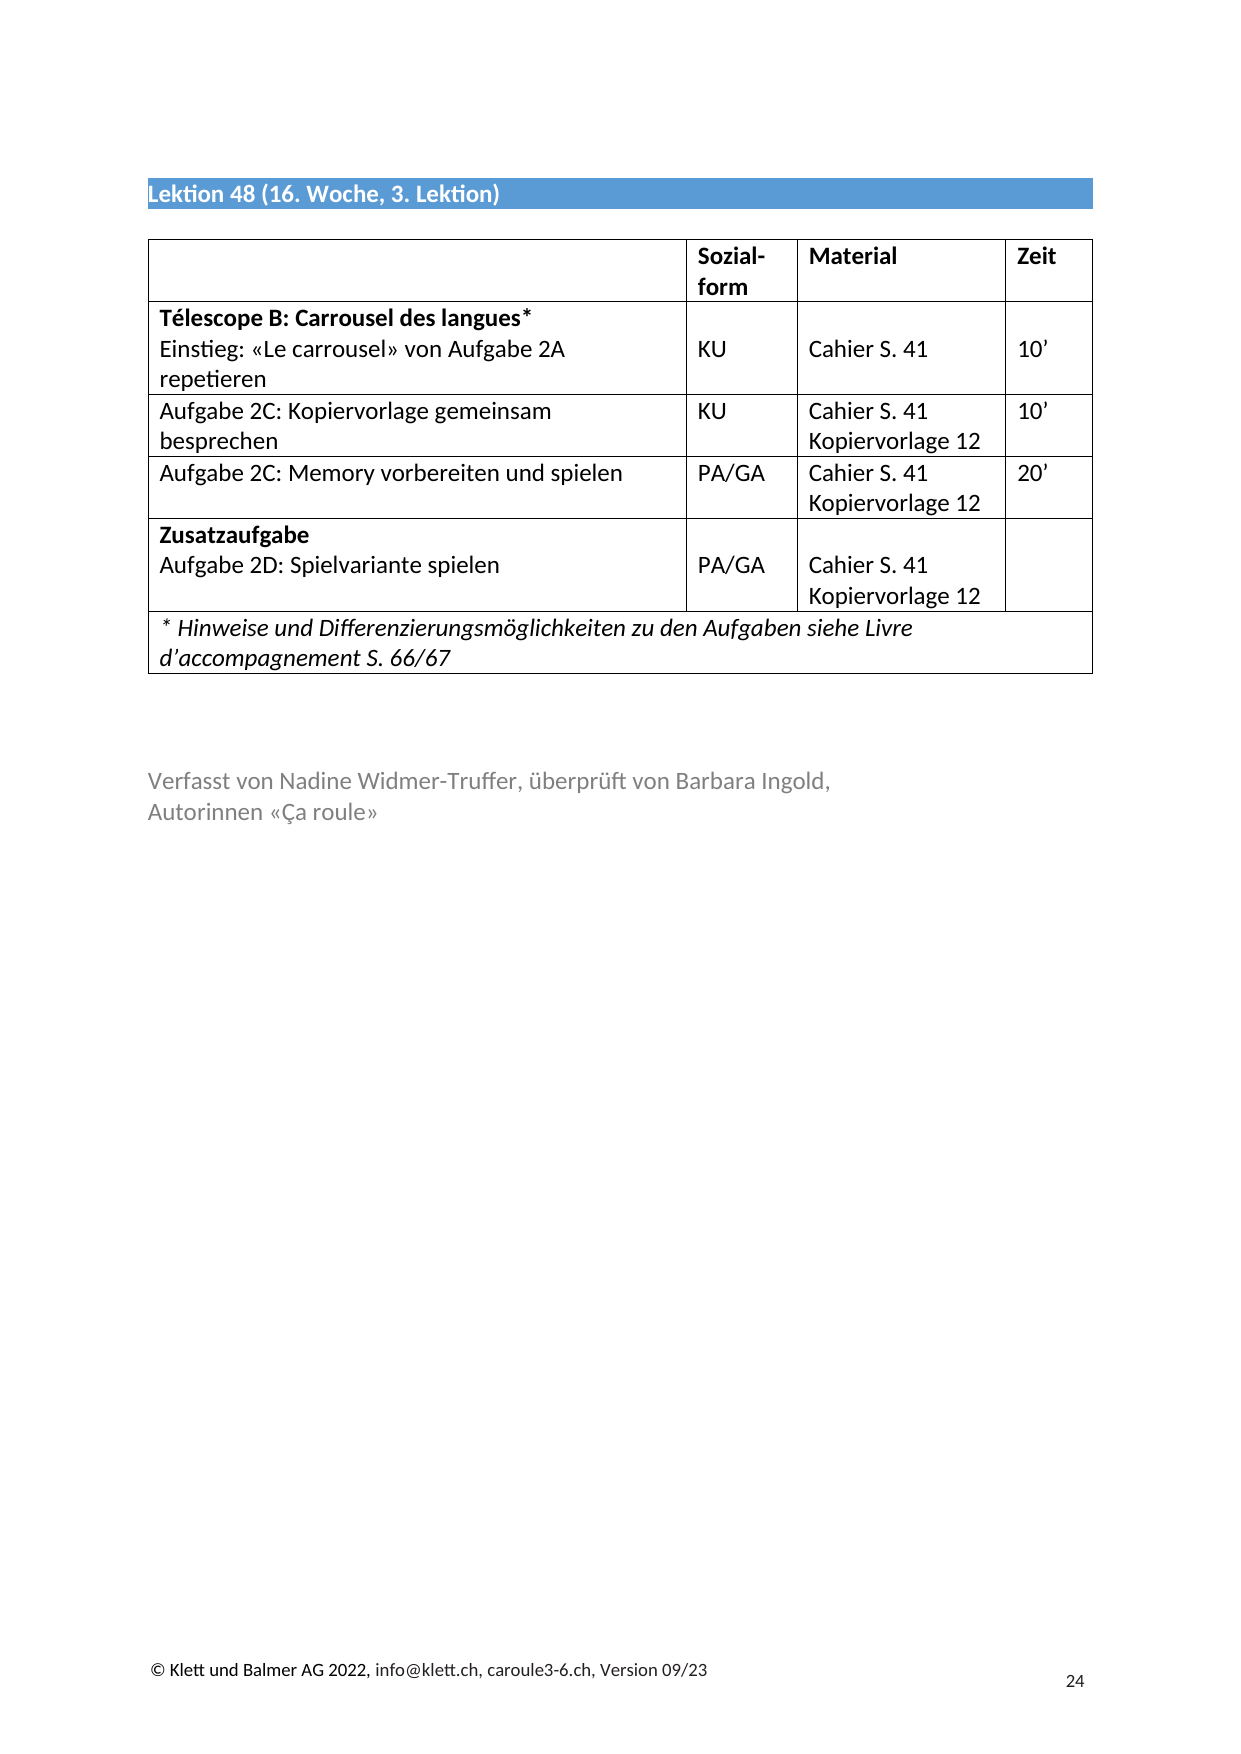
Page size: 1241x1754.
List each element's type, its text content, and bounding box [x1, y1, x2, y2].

table_cell PA/GA [687, 457, 797, 518]
text Lektion 48 (16. Woche, 3. Lektion) [148, 178, 1093, 209]
table_cell PA/GA [687, 519, 797, 611]
table_header [149, 240, 686, 301]
table_header Zeit [1006, 240, 1092, 301]
table_cell Cahier S. 41 Kopiervorlage 12 [798, 519, 1005, 611]
table_cell KU [687, 395, 797, 456]
table_cell 20’ [1006, 457, 1092, 518]
table_cell * Hinweise und Differenzierungsmöglichkeiten zu den Aufgaben siehe Livre d’accompagnement S. 66/67 [149, 612, 1092, 673]
table_header Sozial-form [687, 240, 797, 301]
table_cell Aufgabe 2C: Kopiervorlage gemeinsam besprechen [149, 395, 686, 456]
table_cell Zusatzaufgabe Aufgabe 2D: Spielvariante spielen [149, 519, 686, 611]
table_cell 10’ [1006, 302, 1092, 394]
table_cell Télescope B: Carrousel des langues* Einstieg: «Le carrousel» von Aufgabe 2A repetieren [149, 302, 686, 394]
table_cell 10’ [1006, 395, 1092, 456]
table_cell Cahier S. 41 Kopiervorlage 12 [798, 395, 1005, 456]
table_cell Aufgabe 2C: Memory vorbereiten und spielen [149, 457, 686, 518]
table_header Material [798, 240, 1005, 301]
text Verfasst von Nadine Widmer-Truffer, überprüft von Barbara Ingold, Autorinnen «Ça roule» [148, 765, 1093, 826]
table_cell Cahier S. 41 [798, 302, 1005, 394]
table_cell KU [687, 302, 797, 394]
table_cell [1006, 519, 1092, 611]
table_cell Cahier S. 41 Kopiervorlage 12 [798, 457, 1005, 518]
